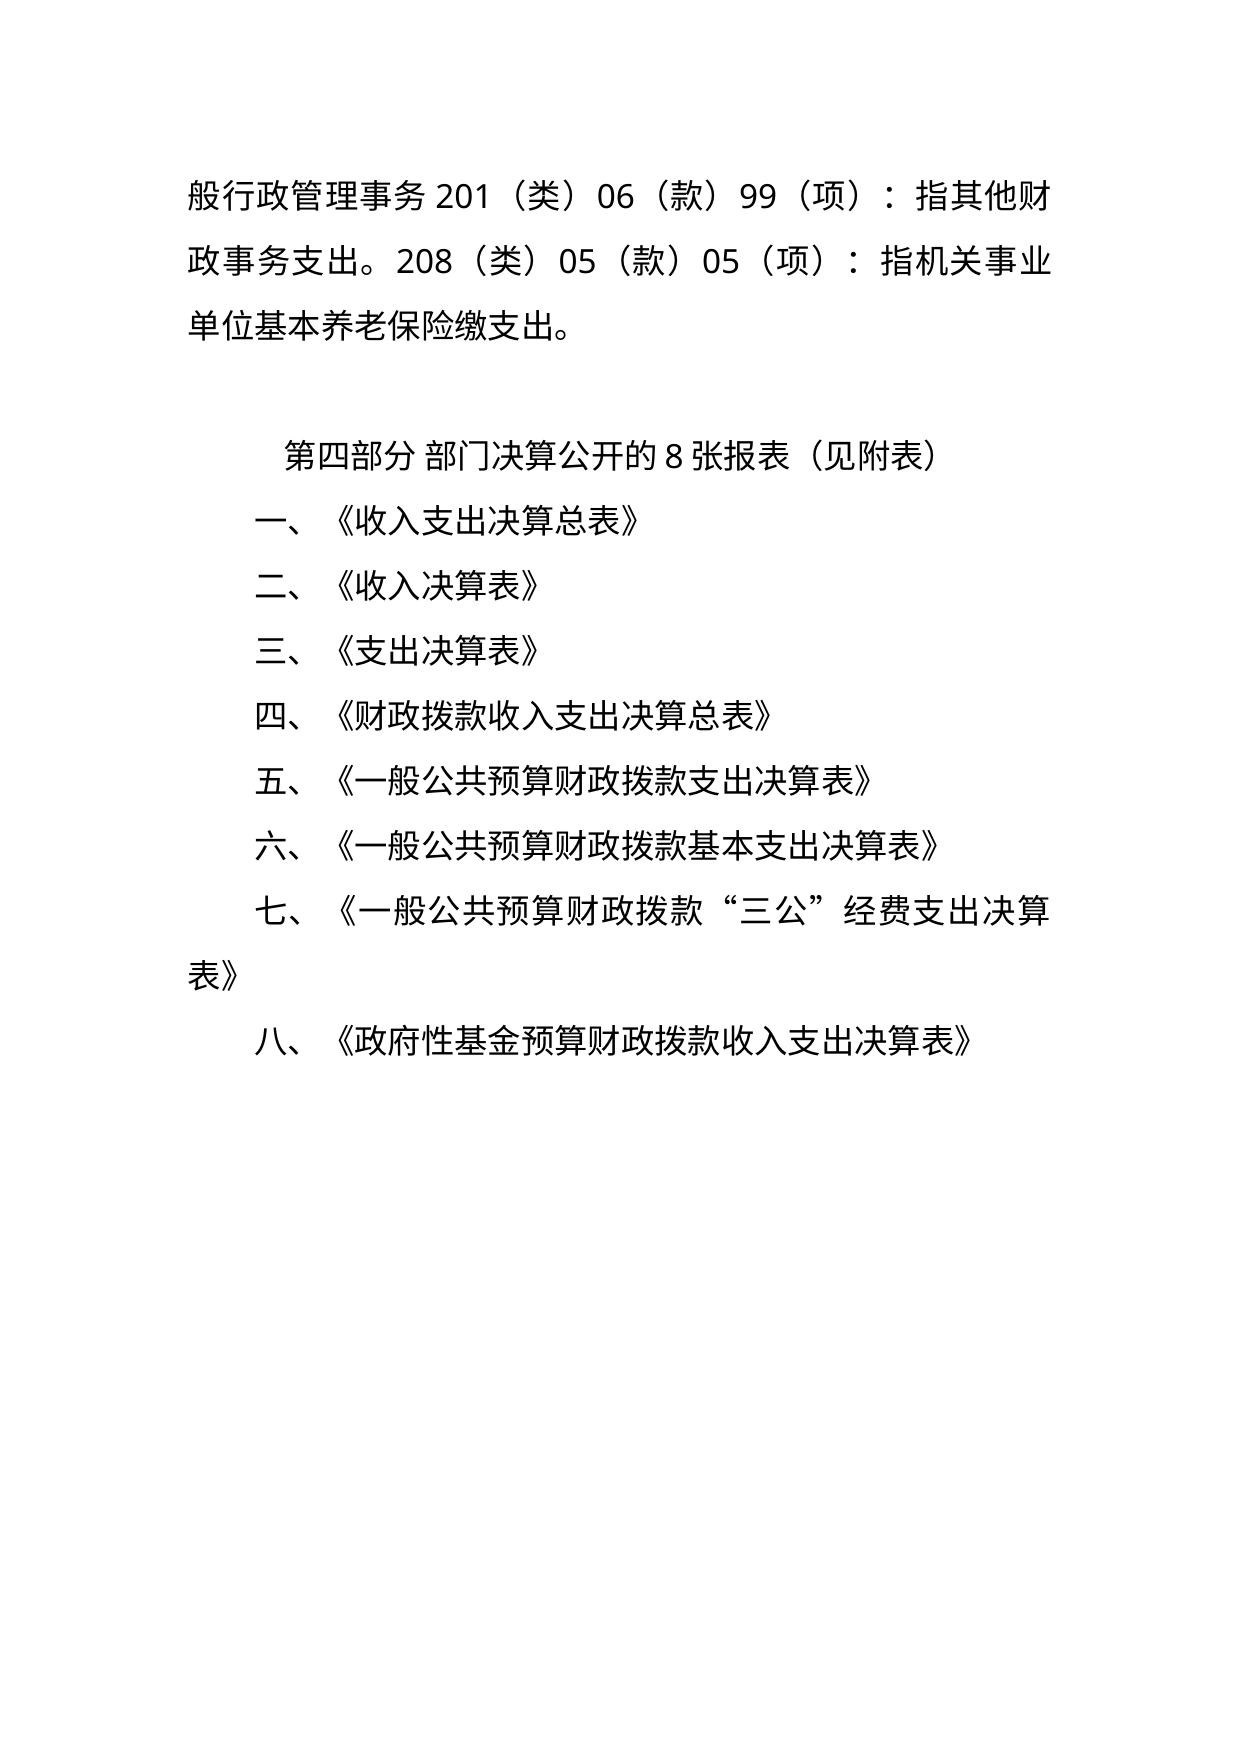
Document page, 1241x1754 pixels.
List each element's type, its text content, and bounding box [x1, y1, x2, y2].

text 第四部分 部门决算公开的8张报表（见附表） [187, 422, 1053, 487]
text 八、《政府性基金预算财政拨款收入支出决算表》 [187, 1007, 1053, 1072]
text 三、《支出决算表》 [187, 617, 1053, 682]
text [187, 162, 1053, 357]
text 五、《一般公共预算财政拨款支出决算表》 [187, 747, 1053, 812]
text 七、《一般公共预算财政拨款“三公”经费支出决算表》 [187, 877, 1053, 1007]
text 一、《收入支出决算总表》 [187, 487, 1053, 552]
text 四、《财政拨款收入支出决算总表》 [187, 682, 1053, 747]
text 六、《一般公共预算财政拨款基本支出决算表》 [187, 812, 1053, 877]
text 二、《收入决算表》 [187, 552, 1053, 617]
